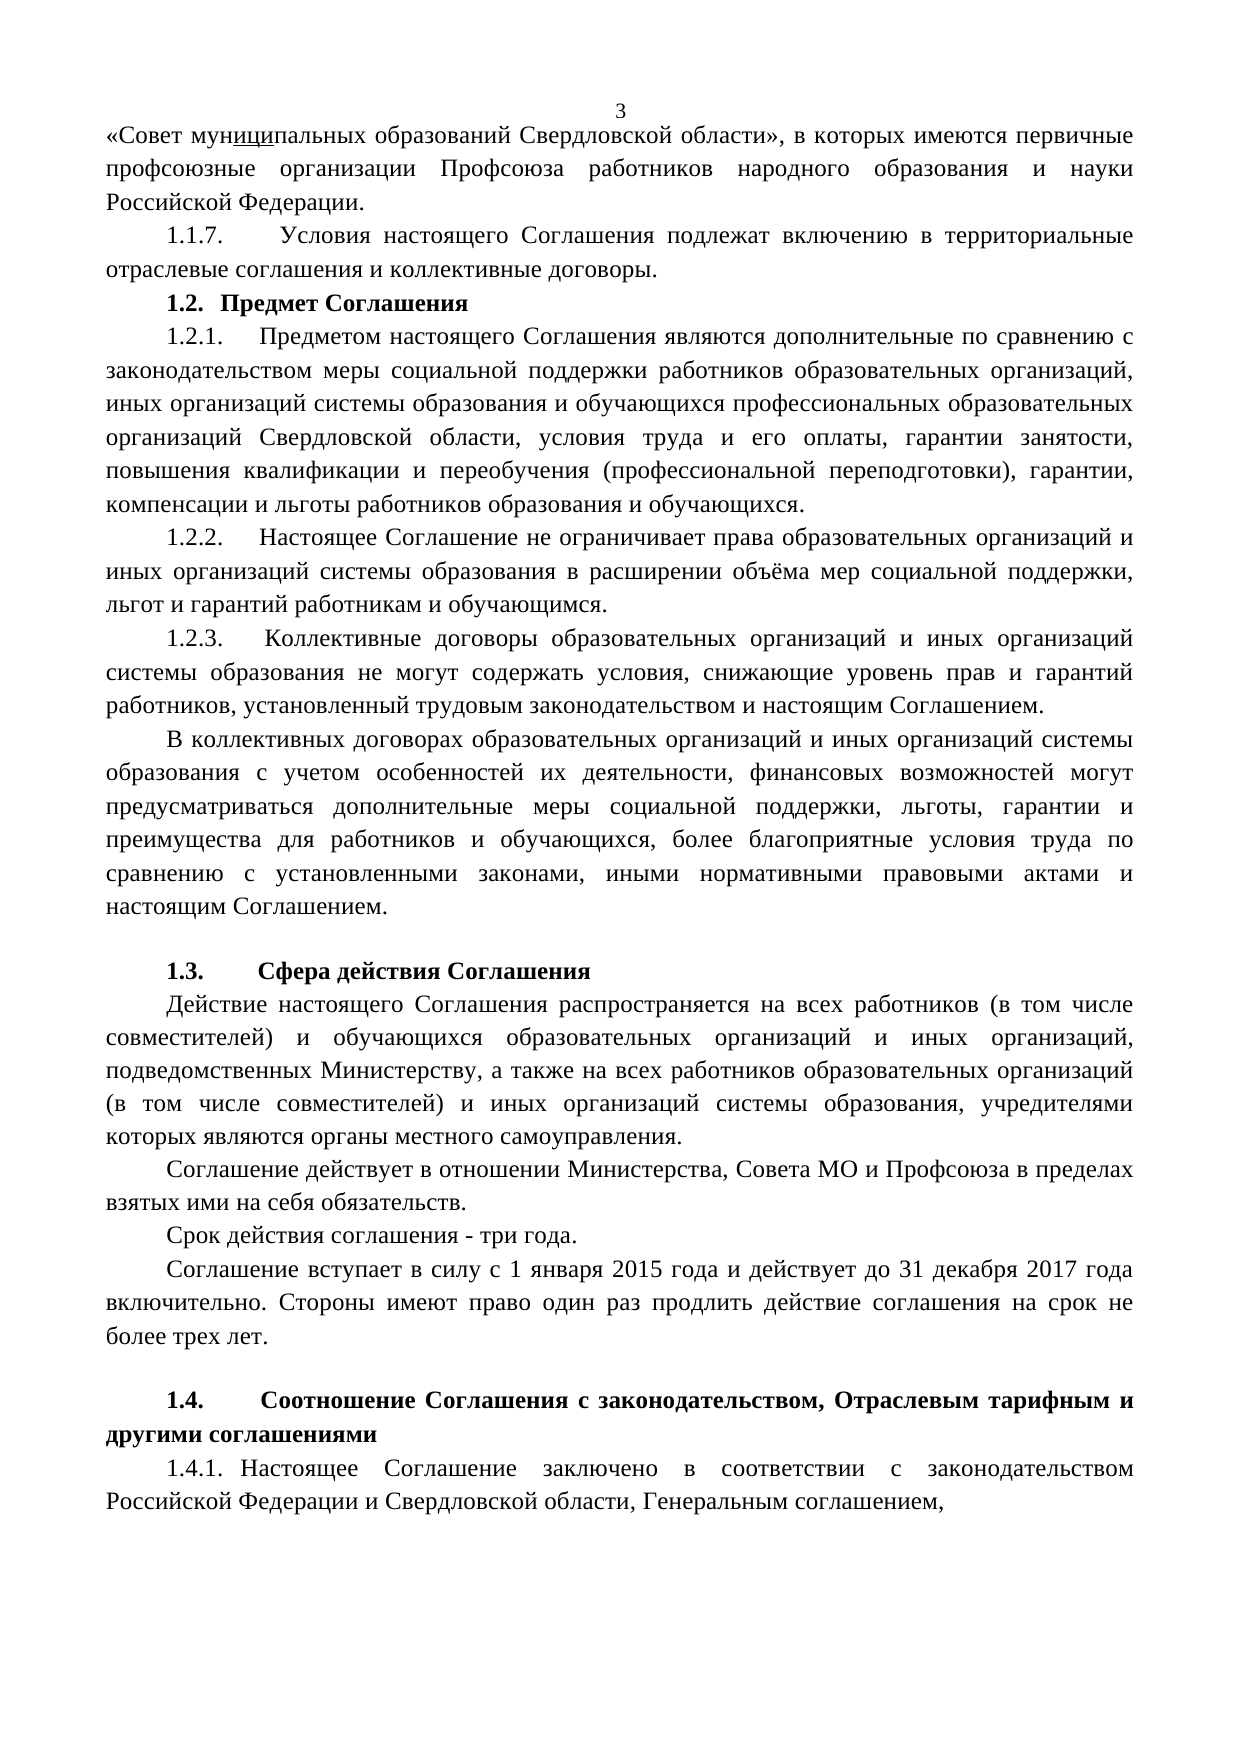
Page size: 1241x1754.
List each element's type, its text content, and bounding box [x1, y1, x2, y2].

text Действие настоящего Соглашения распространяется на всех работников (в том числе совместителей) и обучающихся образовательных организаций и иных организаций, подведомственных Министерству, а также на всех работников образовательных организаций (в том числе совместителей) и иных организаций системы образования, учредителями которых являются органы местного самоуправления. [106, 986, 1135, 1151]
list Соотношение Соглашения с законодательством, Отраслевым тарифным и другими соглашениями [106, 1382, 1135, 1449]
text Соглашение действует в отношении Министерства, Совета МО и Профсоюза в пределах взятых ими на себя обязательств. [106, 1151, 1135, 1217]
text В коллективных договорах образовательных организаций и иных организаций системы образования с учетом особенностей их деятельности, финансовых возможностей могут предусматриваться дополнительные меры социальной поддержки, льготы, гарантии и преимущества для работников и обучающихся, более благоприятные условия труда по сравнению с установленными законами, иными нормативными правовыми актами и настоящим Соглашением. [106, 720, 1135, 921]
list Настоящее Соглашение не ограничивает права образовательных организаций и иных организаций системы образования в расширении объёма мер социальной поддержки, льгот и гарантий работникам и обучающимся. [106, 519, 1135, 619]
text 3 [101, 92, 1140, 118]
list Настоящее Соглашение заключено в соответствии с законодательством Российской Федерации и Свердловской области, Генеральным соглашением, [106, 1449, 1135, 1516]
list Сфера действия Соглашения [106, 953, 1137, 986]
text Соглашение вступает в силу с 1 января 2015 года и действует до 31 декабря 2017 года включительно. Стороны имеют право один раз продлить действие соглашения на срок не более трех лет. [106, 1250, 1135, 1351]
list Условия настоящего Соглашения подлежат включению в территориальные отраслевые соглашения и коллективные договоры. [106, 217, 1135, 284]
list Предмет Соглашения [106, 284, 1137, 318]
list Коллективные договоры образовательных организаций и иных организаций системы образования не могут содержать условия, снижающие уровень прав и гарантий работников, установленный трудовым законодательством и настоящим Соглашением. [106, 619, 1135, 720]
list Предметом настоящего Соглашения являются дополнительные по сравнению с законодательством меры социальной поддержки работников образовательных организаций, иных организаций системы образования и обучающихся профессиональных образовательных организаций Свердловской области, условия труда и его оплаты, гарантии занятости, повышения квалификации и переобучения (профессиональной переподготовки), гарантии, компенсации и льготы работников образования и обучающихся. [106, 318, 1135, 519]
text «Совет муниципальных образований Свердловской области», в которых имеются первичные профсоюзные организации Профсоюза работников народного образования и науки Российской Федерации. [106, 116, 1135, 217]
text Срок действия соглашения - три года. [106, 1217, 1137, 1250]
